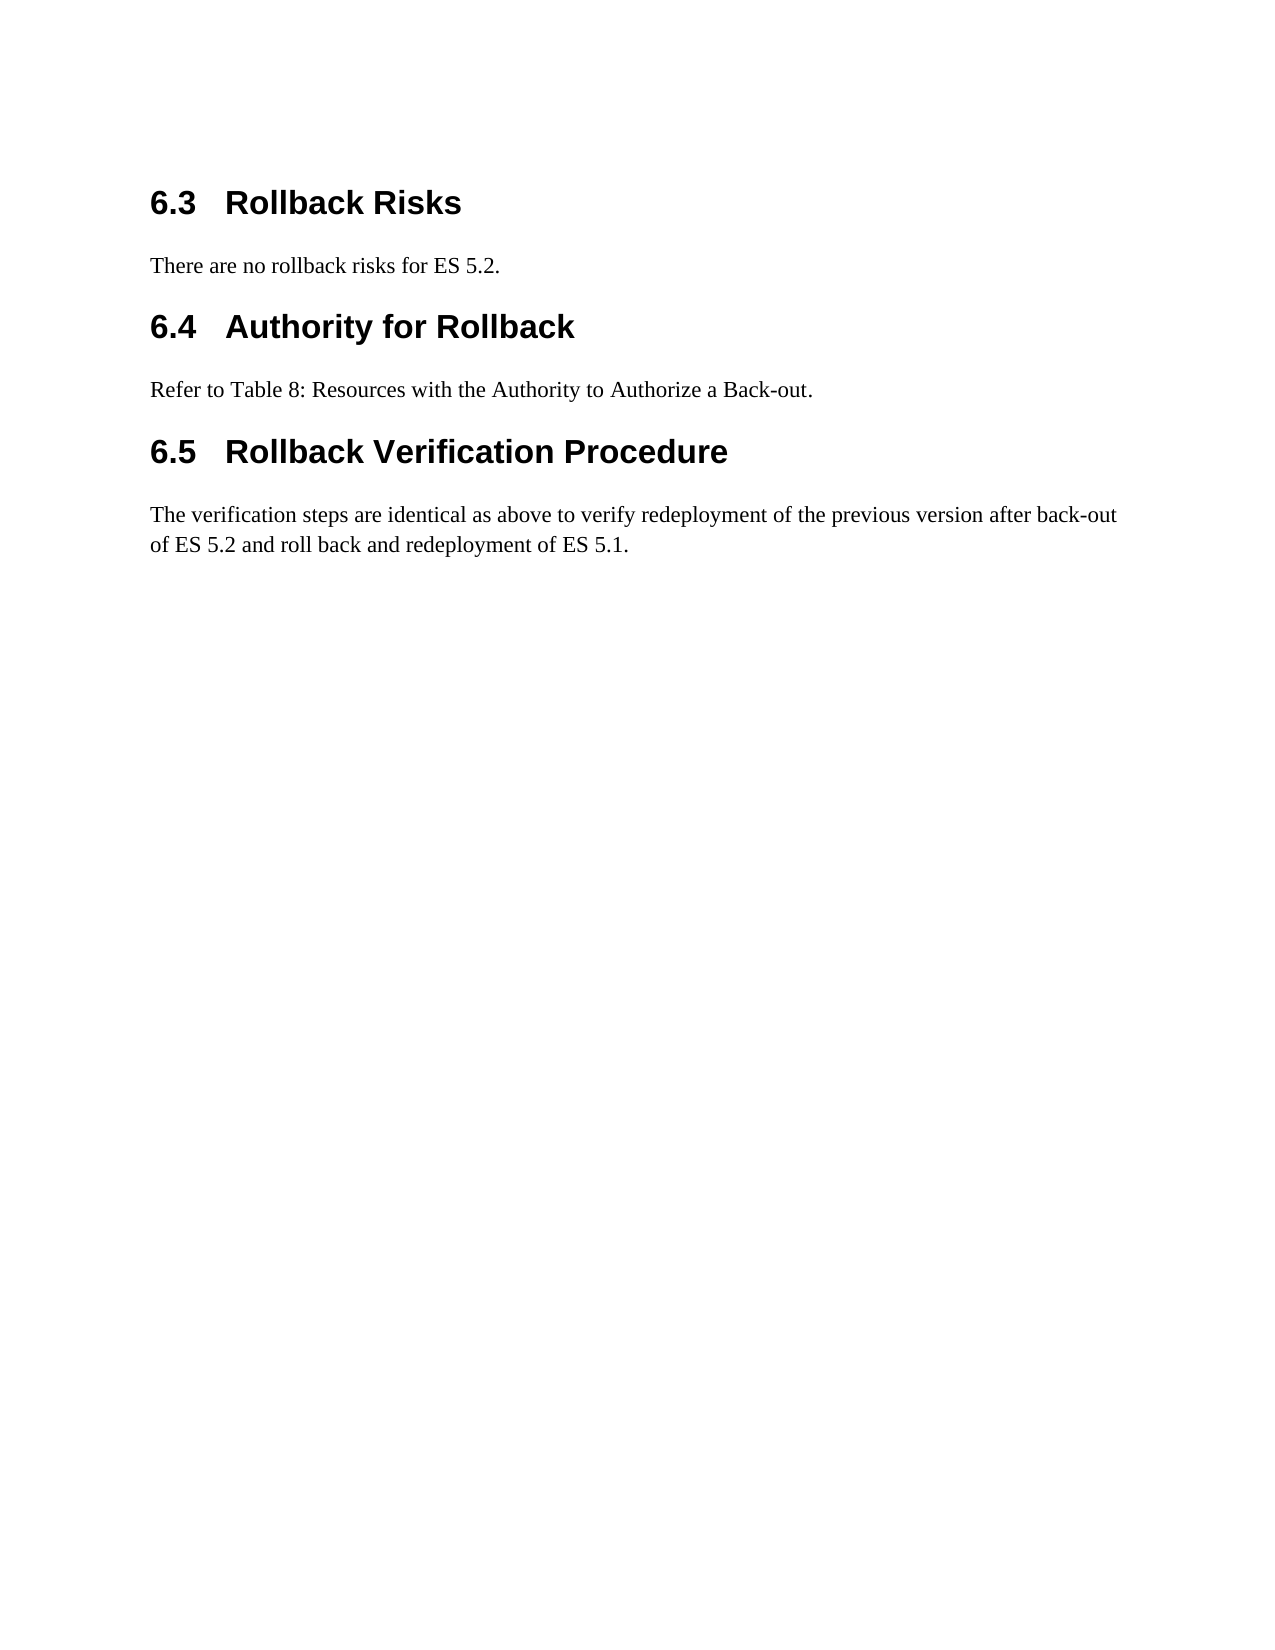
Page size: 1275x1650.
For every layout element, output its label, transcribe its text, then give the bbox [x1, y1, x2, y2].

subtitle Authority for Rollback [150, 307, 1125, 346]
subtitle Rollback Risks [150, 183, 1125, 221]
text There are no rollback risks for ES 5.2. [150, 252, 1125, 278]
text The verification steps are identical as above to verify redeployment of the previous version after back-out of ES 5.2 and roll back and redeployment of ES 5.1. [150, 501, 1125, 557]
subtitle Rollback Verification Procedure [150, 432, 1125, 470]
text Refer to Table 8: Resources with the Authority to Authorize a Back-out. [150, 377, 1125, 403]
